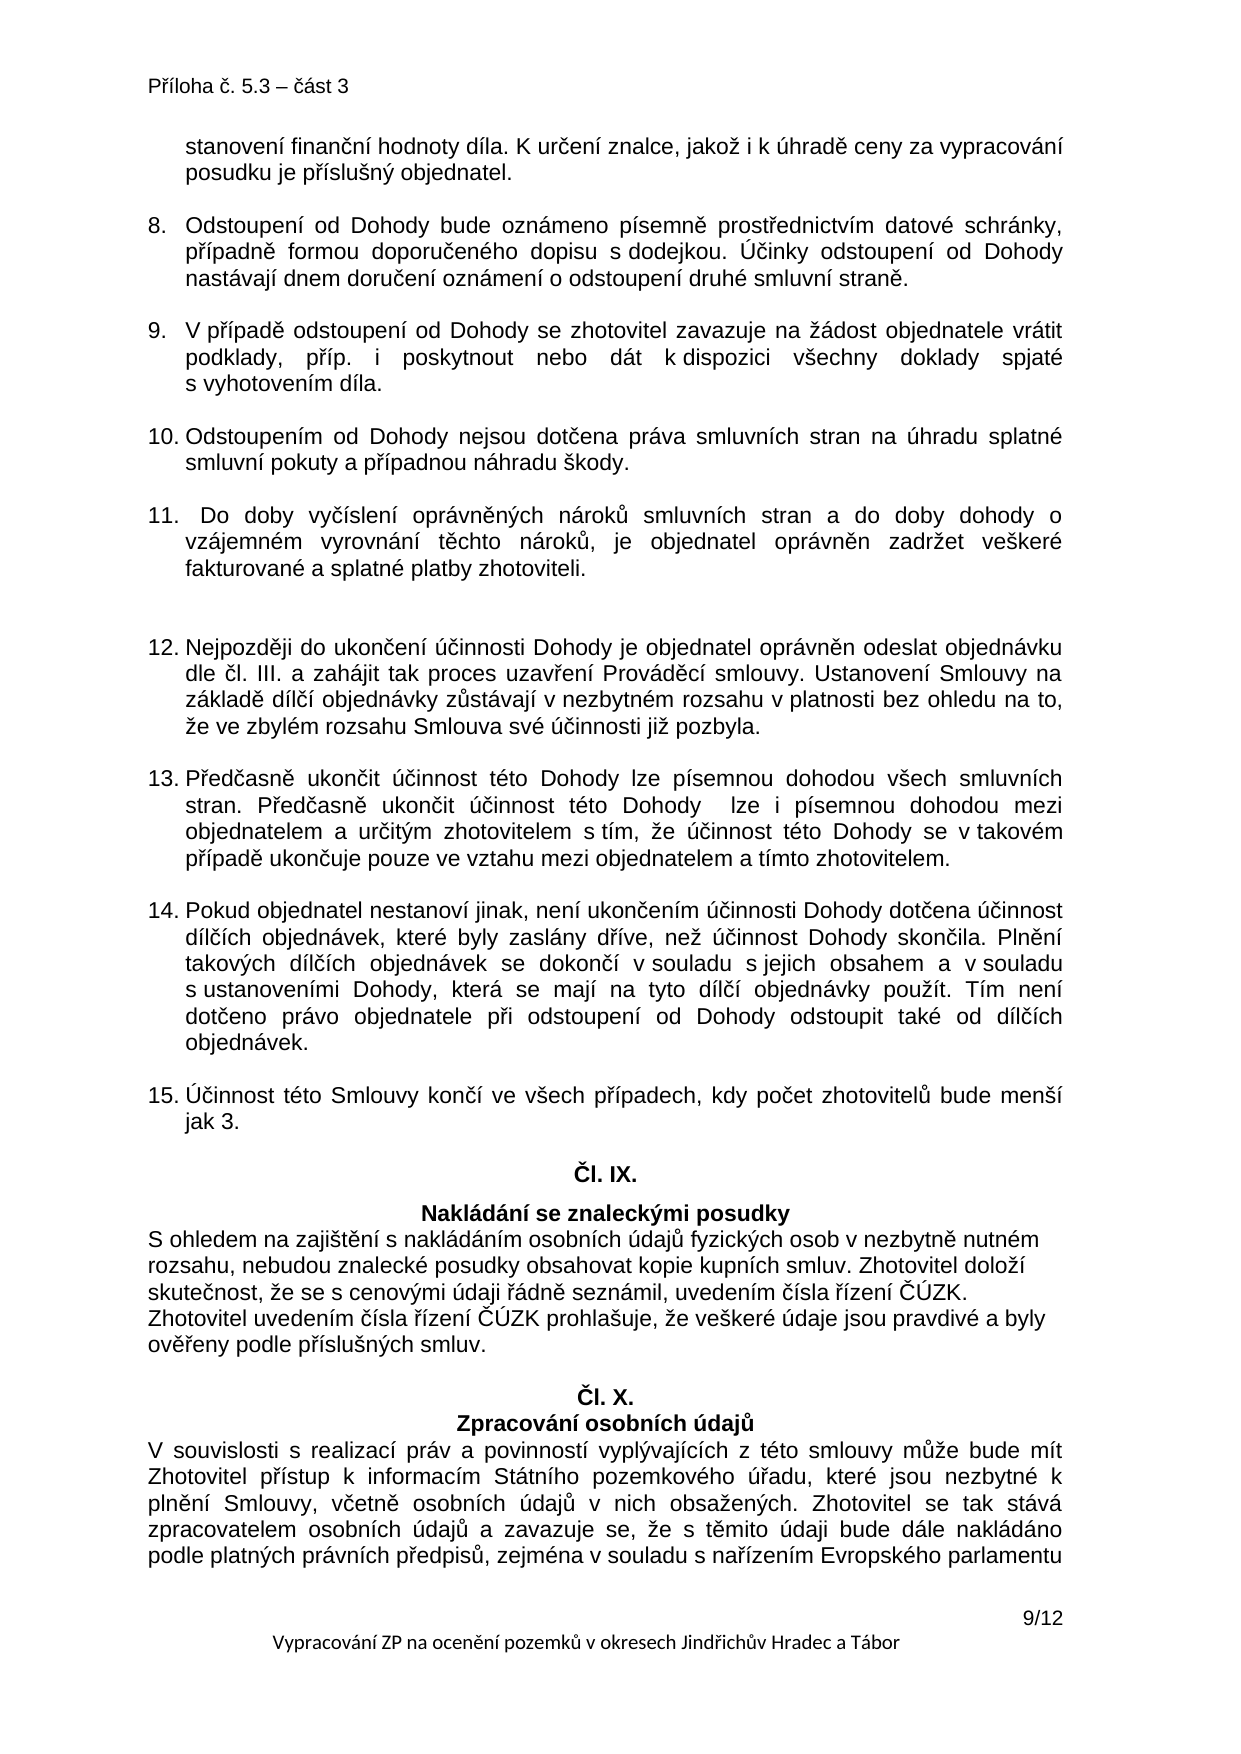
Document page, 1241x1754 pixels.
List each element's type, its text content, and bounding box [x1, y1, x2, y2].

list Nejpozději do ukončení účinnosti Dohody je objednatel oprávněn odeslat objednávku dle čl. III. a zahájit tak proces uzavření Prováděcí smlouvy. Ustanovení Smlouvy na základě dílčí objednávky zůstávají v nezbytném rozsahu v platnosti bez ohledu na to, že ve zbylém rozsahu Smlouva své účinnosti již pozbyla. [148, 634, 1063, 739]
text Nakládání se znaleckými posudky [148, 1199, 1063, 1226]
list Předčasně ukončit účinnost této Dohody lze písemnou dohodou všech smluvních stran. Předčasně ukončit účinnost této Dohody lze i písemnou dohodou mezi objednatelem a určitým zhotovitelem s tím, že účinnost této Dohody se v takovém případě ukončuje pouze ve vztahu mezi objednatelem a tímto zhotovitelem. [148, 765, 1063, 871]
text Zpracování osobních údajů [148, 1410, 1063, 1437]
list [148, 133, 1063, 186]
text Čl. X. [148, 1384, 1063, 1410]
text Čl. IX. [148, 1161, 1063, 1187]
list Pokud objednatel nestanoví jinak, není ukončením účinnosti Dohody dotčena účinnost dílčích objednávek, které byly zaslány dříve, než účinnost Dohody skončila. Plnění takových dílčích objednávek se dokončí v souladu s jejich obsahem a v souladu s ustanoveními Dohody, která se mají na tyto dílčí objednávky použít. Tím není dotčeno právo objednatele při odstoupení od Dohody odstoupit také od dílčích objednávek. [148, 897, 1063, 1055]
list Účinnost této Smlouvy končí ve všech případech, kdy počet zhotovitelů bude menší jak 3. [148, 1082, 1063, 1134]
list V případě odstoupení od Dohody se zhotovitel zavazuje na žádost objednatele vrátit podklady, příp. i poskytnout nebo dát k dispozici všechny doklady spjaté s vyhotovením díla. [148, 317, 1063, 396]
list Do doby vyčíslení oprávněných nároků smluvních stran a do doby dohody o vzájemném vyrovnání těchto nároků, je objednatel oprávněn zadržet veškeré fakturované a splatné platby zhotoviteli. [148, 502, 1063, 581]
text S ohledem na zajištění s nakládáním osobních údajů fyzických osob v nezbytně nutném rozsahu, nebudou znalecké posudky obsahovat kopie kupních smluv. Zhotovitel doloží skutečnost, že se s cenovými údaji řádně seznámil, uvedením čísla řízení ČÚZK. Zhotovitel uvedením čísla řízení ČÚZK prohlašuje, že veškeré údaje jsou pravdivé a byly ověřeny podle příslušných smluv. [148, 1226, 1063, 1358]
list Odstoupením od Dohody nejsou dotčena práva smluvních stran na úhradu splatné smluvní pokuty a případnou náhradu škody. [148, 423, 1063, 476]
list Odstoupení od Dohody bude oznámeno písemně prostřednictvím datové schránky, případně formou doporučeného dopisu s dodejkou. Účinky odstoupení od Dohody nastávají dnem doručení oznámení o odstoupení druhé smluvní straně. [148, 212, 1063, 291]
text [148, 1437, 1063, 1568]
